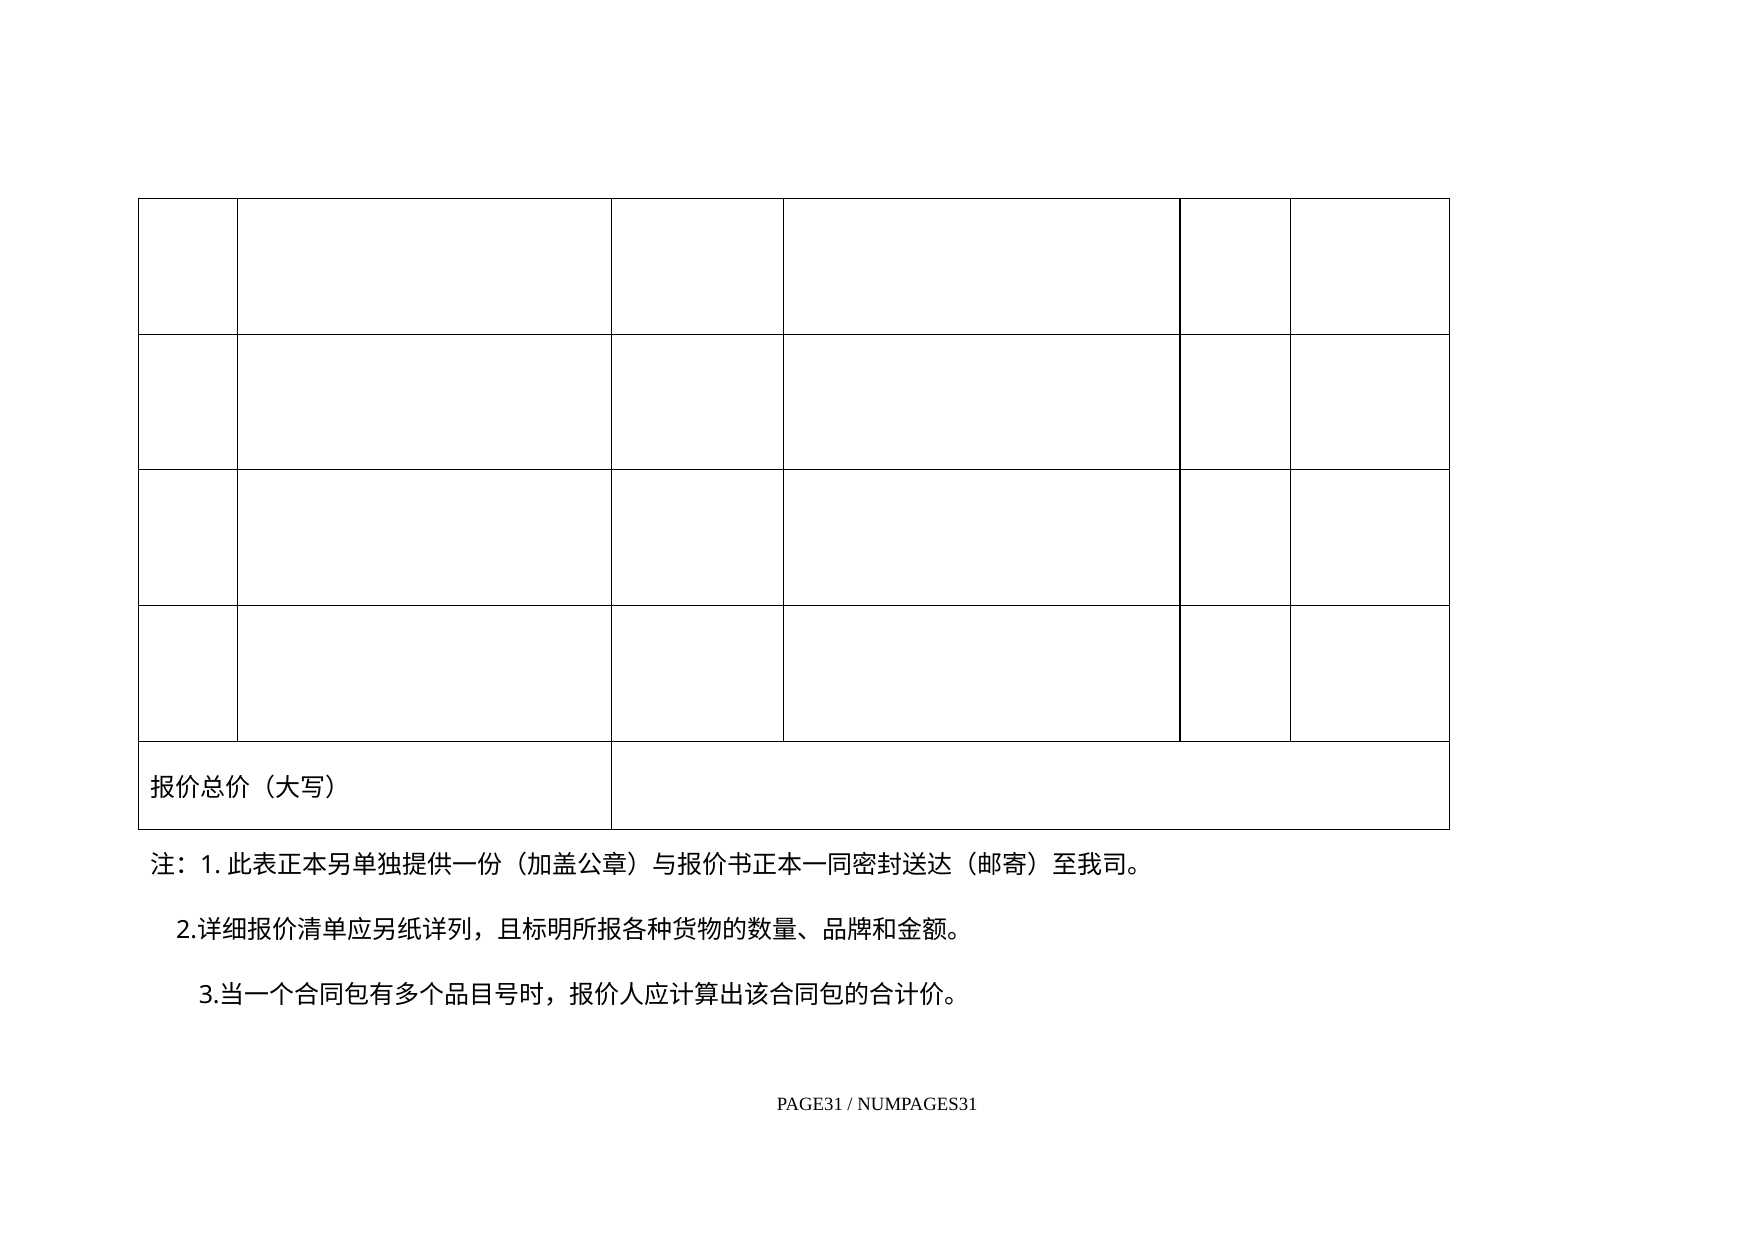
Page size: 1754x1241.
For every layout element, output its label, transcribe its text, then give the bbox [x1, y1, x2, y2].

text 2.详细报价清单应另纸详列，且标明所报各种货物的数量、品牌和金额。 [150, 895, 1604, 960]
table_cell [1291, 199, 1449, 333]
table_cell [1291, 470, 1449, 605]
table_cell [784, 606, 1179, 741]
table_cell [612, 742, 1449, 829]
table_cell [1181, 335, 1290, 469]
table_cell [139, 199, 237, 333]
table_cell [612, 199, 783, 333]
table_cell [238, 199, 611, 333]
table_cell [1291, 606, 1449, 741]
text 注：1. 此表正本另单独提供一份（加盖公章）与报价书正本一同密封送达（邮寄）至我司。 [150, 830, 1604, 895]
table_cell [612, 606, 783, 741]
table_cell [139, 335, 237, 469]
table_cell [612, 470, 783, 605]
table_cell [1181, 470, 1290, 605]
table_cell [238, 470, 611, 605]
table_cell 报价总价（大写） [139, 742, 611, 829]
table_cell [784, 199, 1179, 333]
table_cell [784, 335, 1179, 469]
table_cell [612, 335, 783, 469]
table_cell [139, 470, 237, 605]
table_cell [238, 335, 611, 469]
text 3.当一个合同包有多个品目号时，报价人应计算出该合同包的合计价。 [150, 960, 1604, 1025]
table_cell [139, 606, 237, 741]
table_cell [784, 470, 1179, 605]
table_cell [1181, 199, 1290, 333]
table_cell [1291, 335, 1449, 469]
table_cell [1181, 606, 1290, 741]
table_cell [238, 606, 611, 741]
